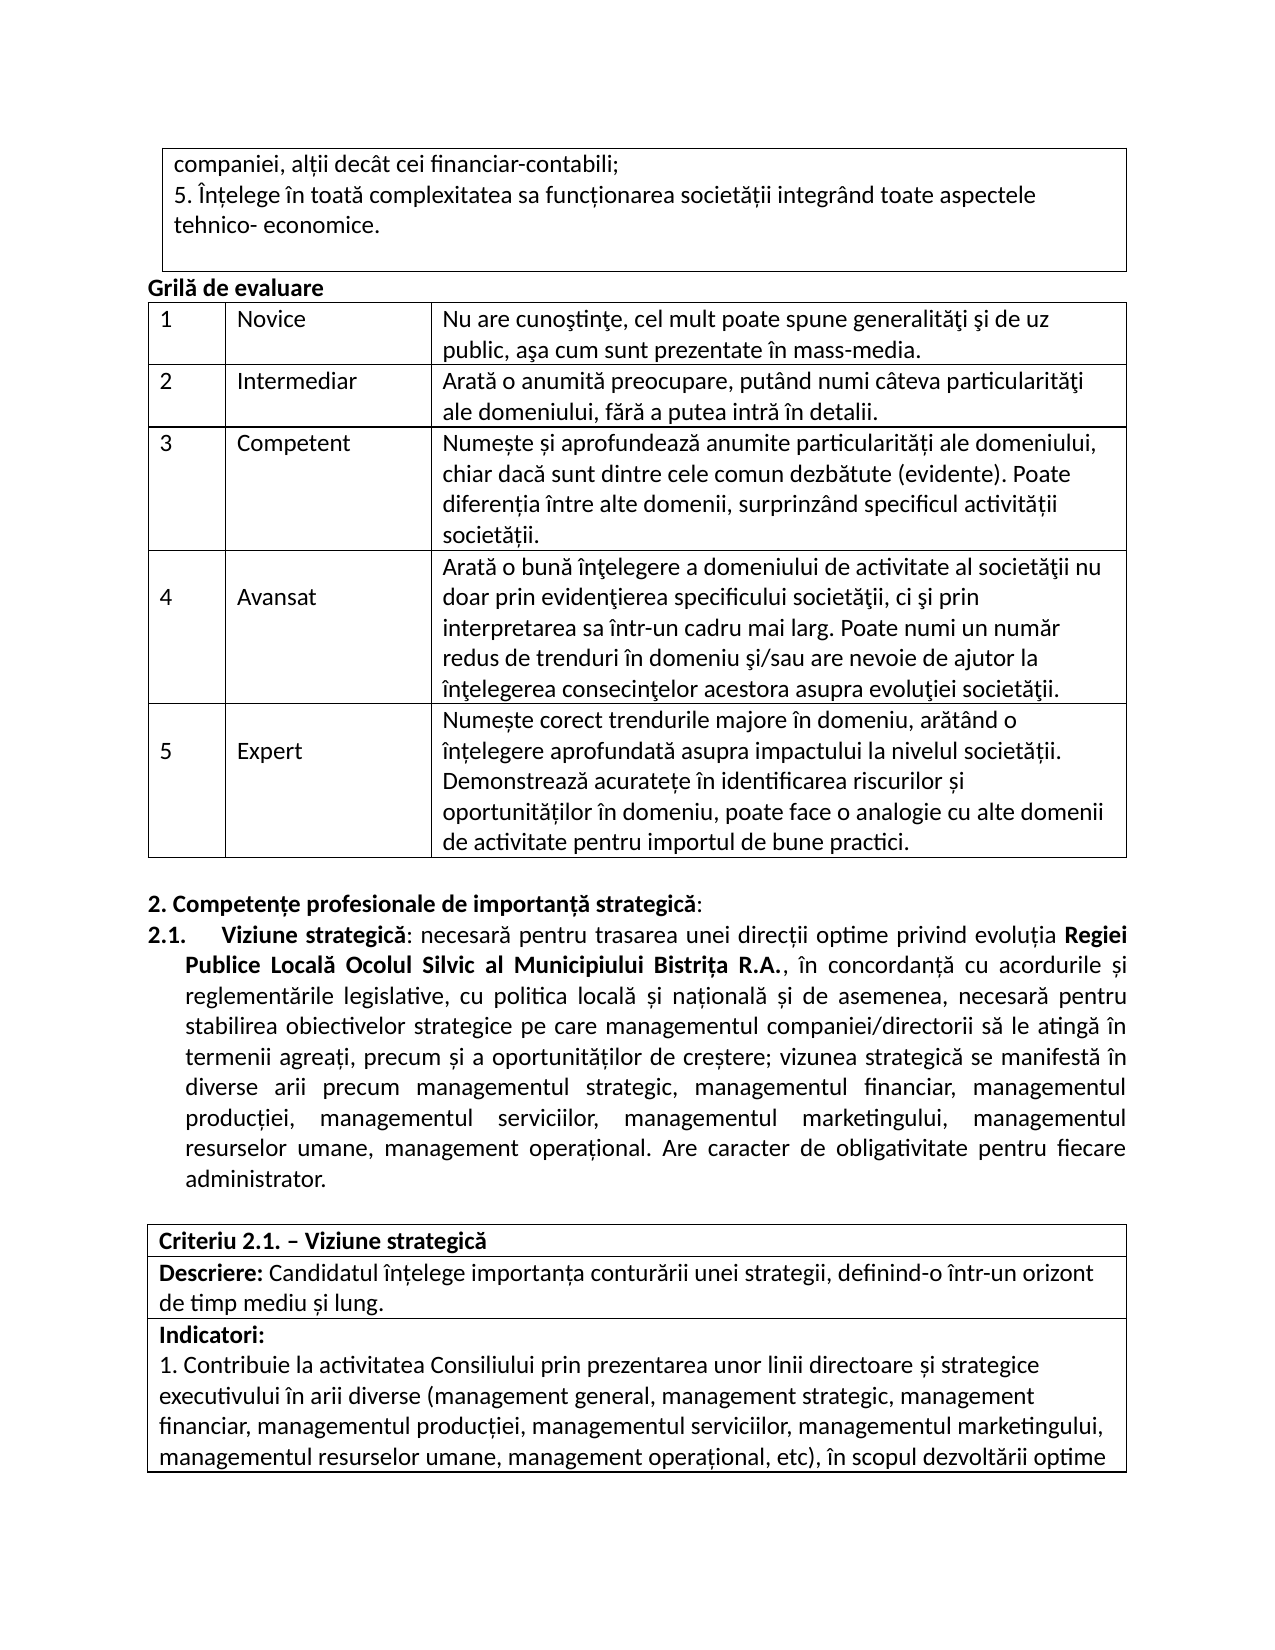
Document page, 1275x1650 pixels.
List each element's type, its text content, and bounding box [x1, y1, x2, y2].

table_cell Intermediar [226, 365, 431, 426]
table_header 1 [149, 303, 225, 364]
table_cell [148, 1319, 1126, 1471]
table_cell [163, 149, 1126, 271]
table_cell Numeşte şi aprofundează anumite particularităţi ale domeniului, chiar dacă sunt dintre cele comun dezbătute (evidente). Poate diferenţia între alte domenii, surprinzând specificul activităţii societăţii. [432, 428, 1126, 549]
table_cell 3 [149, 428, 225, 549]
table_cell Arată o anumită preocupare, putând numi câteva particularităţi ale domeniului, fără a putea intră în detalii. [432, 365, 1126, 426]
table_cell Expert [226, 704, 431, 857]
table_cell 5 [149, 704, 225, 857]
text 2. Competenţe profesionale de importanţă strategică: [148, 888, 1127, 919]
table_header Novice [226, 303, 431, 364]
table_header Nu are cunoştinţe, cel mult poate spune generalităţi şi de uz public, aşa cum sunt prezentate în mass-media. [432, 303, 1126, 364]
list Viziune strategică: necesară pentru trasarea unei direcţii optime privind evoluţia Regiei Publice Locală Ocolul Silvic al Municipiului Bistrița R.A., în concordanţă cu acordurile şi reglementările legislative, cu politica locală şi naţională şi de asemenea, necesară pentru stabilirea obiectivelor strategice pe care managementul companiei/directorii să le atingă în termenii agreaţi, precum şi a oportunităţilor de creştere; vizunea strategică se manifestă în diverse arii precum managementul strategic, managementul financiar, managementul producției, managementul serviciilor, managementul marketingului, managementul resurselor umane, management operațional. Are caracter de obligativitate pentru fiecare administrator. [148, 919, 1127, 1194]
table_cell Avansat [226, 551, 431, 703]
table_cell Competent [226, 428, 431, 549]
table_cell Descriere: Candidatul înţelege importanţa conturării unei strategii, definind-o într-un orizont de timp mediu şi lung. [148, 1257, 1126, 1318]
text Grilă de evaluare [148, 272, 1127, 302]
table_cell 4 [149, 551, 225, 703]
table_cell Numeşte corect trendurile majore în domeniu, arătând o înţelegere aprofundată asupra impactului la nivelul societăţii. Demonstrează acurateţe în identificarea riscurilor şi oportunităţilor în domeniu, poate face o analogie cu alte domenii de activitate pentru importul de bune practici. [432, 704, 1126, 857]
table_cell 2 [149, 365, 225, 426]
table_cell Arată o bună înţelegere a domeniului de activitate al societăţii nu doar prin evidenţierea specificului societăţii, ci şi prin interpretarea sa într-un cadru mai larg. Poate numi un număr redus de trenduri în domeniu şi/sau are nevoie de ajutor la înţelegerea consecinţelor acestora asupra evoluţiei societăţii. [432, 551, 1126, 703]
table_header Criteriu 2.1. – Viziune strategică [148, 1225, 1126, 1256]
